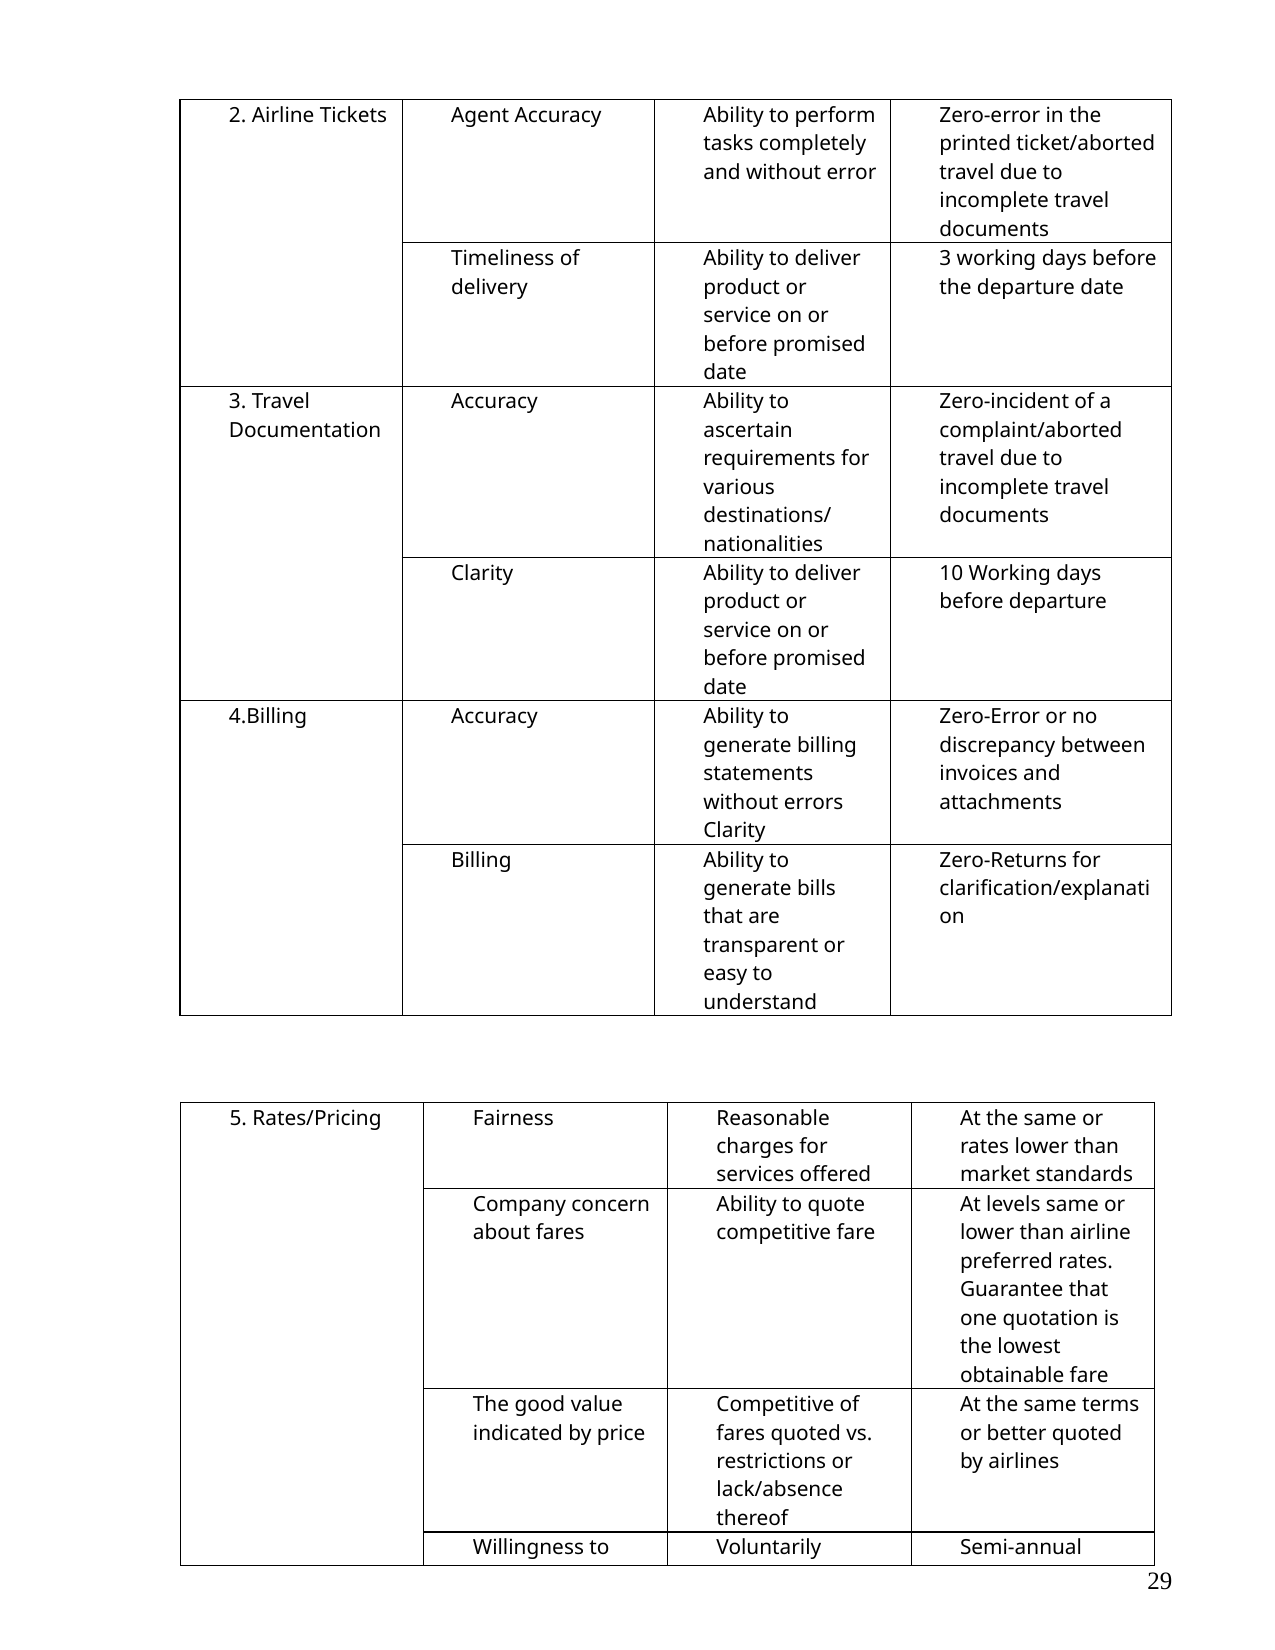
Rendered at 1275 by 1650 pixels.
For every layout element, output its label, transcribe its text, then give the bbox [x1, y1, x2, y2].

table_cell The good value indicated by price [424, 1389, 667, 1531]
table_cell Agent Accuracy [403, 100, 654, 242]
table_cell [668, 1533, 911, 1565]
table_cell 10 Working days before departure [891, 558, 1171, 700]
table_cell At the same terms or better quoted by airlines [912, 1389, 1154, 1531]
table_cell Competitive of fares quoted vs. restrictions or lack/absence thereof [668, 1389, 911, 1531]
table_cell At levels same or lower than airline preferred rates. Guarantee that one quotation is the lowest obtainable fare [912, 1189, 1154, 1388]
table_cell 3 working days before the departure date [891, 243, 1171, 386]
table_cell 3. Travel Documentation [181, 387, 402, 700]
table_cell Clarity [403, 558, 654, 700]
table_cell Ability to perform tasks completely and without error [655, 100, 890, 242]
table_cell 4.Billing [181, 701, 402, 1015]
table_cell Ability to deliver product or service on or before promised date [655, 243, 890, 386]
table_cell Accuracy [403, 701, 654, 844]
table_cell Ability to ascertain requirements for various destinations/ nationalities [655, 387, 890, 557]
table_cell Timeliness of delivery [403, 243, 654, 386]
table_header Reasonable charges for services offered [668, 1103, 911, 1188]
table_header At the same or rates lower than market standards [912, 1103, 1154, 1188]
table_cell Zero-incident of a complaint/aborted travel due to incomplete travel documents [891, 387, 1171, 557]
table_cell Zero-Error or no discrepancy between invoices and attachments [891, 701, 1171, 844]
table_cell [912, 1533, 1154, 1565]
table_cell Accuracy [403, 387, 654, 557]
table_cell Ability to generate billing statements without errors Clarity [655, 701, 890, 844]
table_cell Billing [403, 845, 654, 1015]
table_cell Ability to quote competitive fare [668, 1189, 911, 1388]
table_header Fairness [424, 1103, 667, 1188]
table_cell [424, 1533, 667, 1565]
table_cell 2. Airline Tickets [181, 100, 402, 386]
table_header 5. Rates/Pricing [181, 1103, 423, 1565]
table_cell Ability to generate bills that are transparent or easy to understand [655, 845, 890, 1015]
table_cell Zero-Returns for clarification/explanation [891, 845, 1171, 1015]
table_cell Ability to deliver product or service on or before promised date [655, 558, 890, 700]
table_cell Company concern about fares [424, 1189, 667, 1388]
table_cell Zero-error in the printed ticket/aborted travel due to incomplete travel documents [891, 100, 1171, 242]
